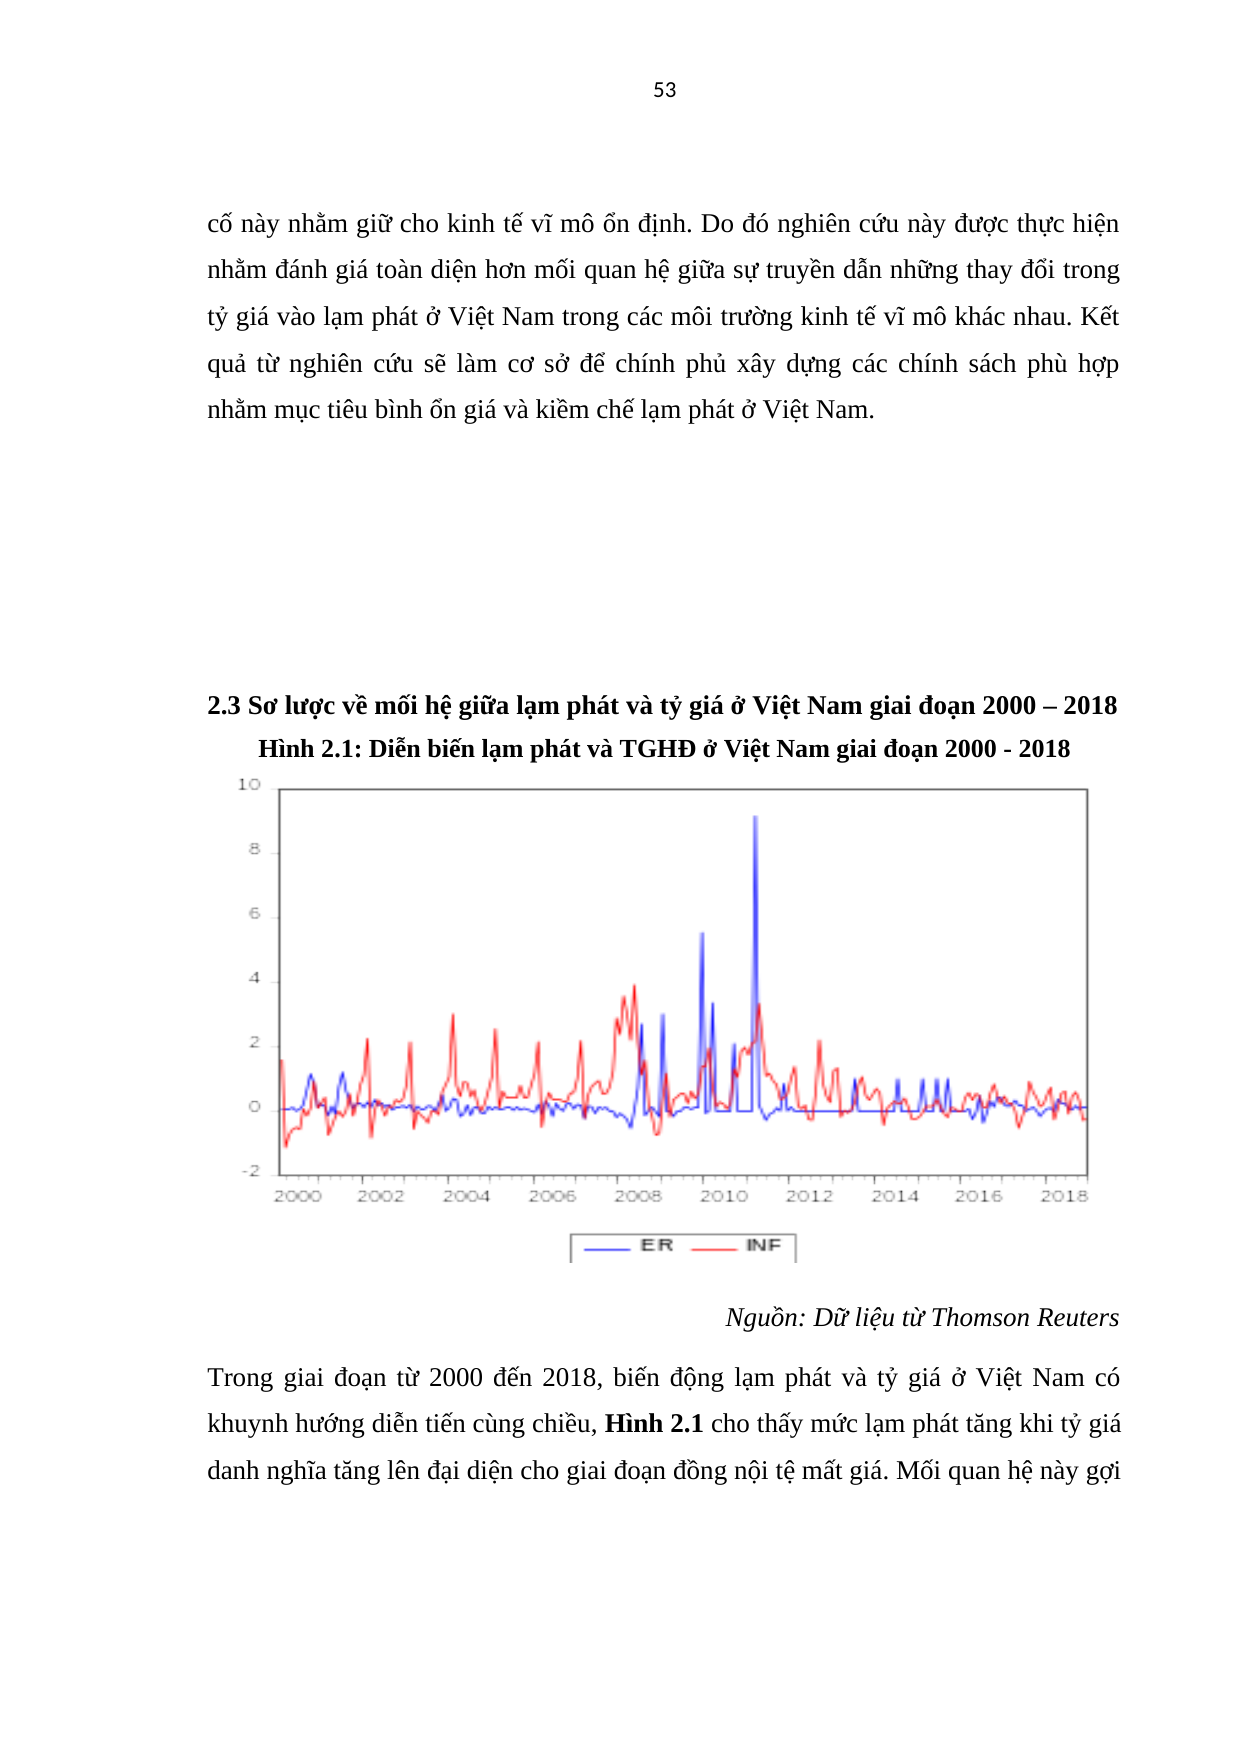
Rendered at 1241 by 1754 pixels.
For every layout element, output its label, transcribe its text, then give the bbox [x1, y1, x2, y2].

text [207, 207, 1122, 425]
text Hình 2.1: Diễn biến lạm phát và TGHĐ ở Việt Nam giai đoạn 2000 - 2018 [207, 733, 1122, 763]
text Nguồn: Dữ liệu từ Thomson Reuters [207, 1302, 1122, 1333]
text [207, 1361, 1122, 1485]
subtitle 2.3 Sơ lược về mối hệ giữa lạm phát và tỷ giá ở Việt Nam giai đoạn 2000 – 2018 [207, 689, 1122, 721]
